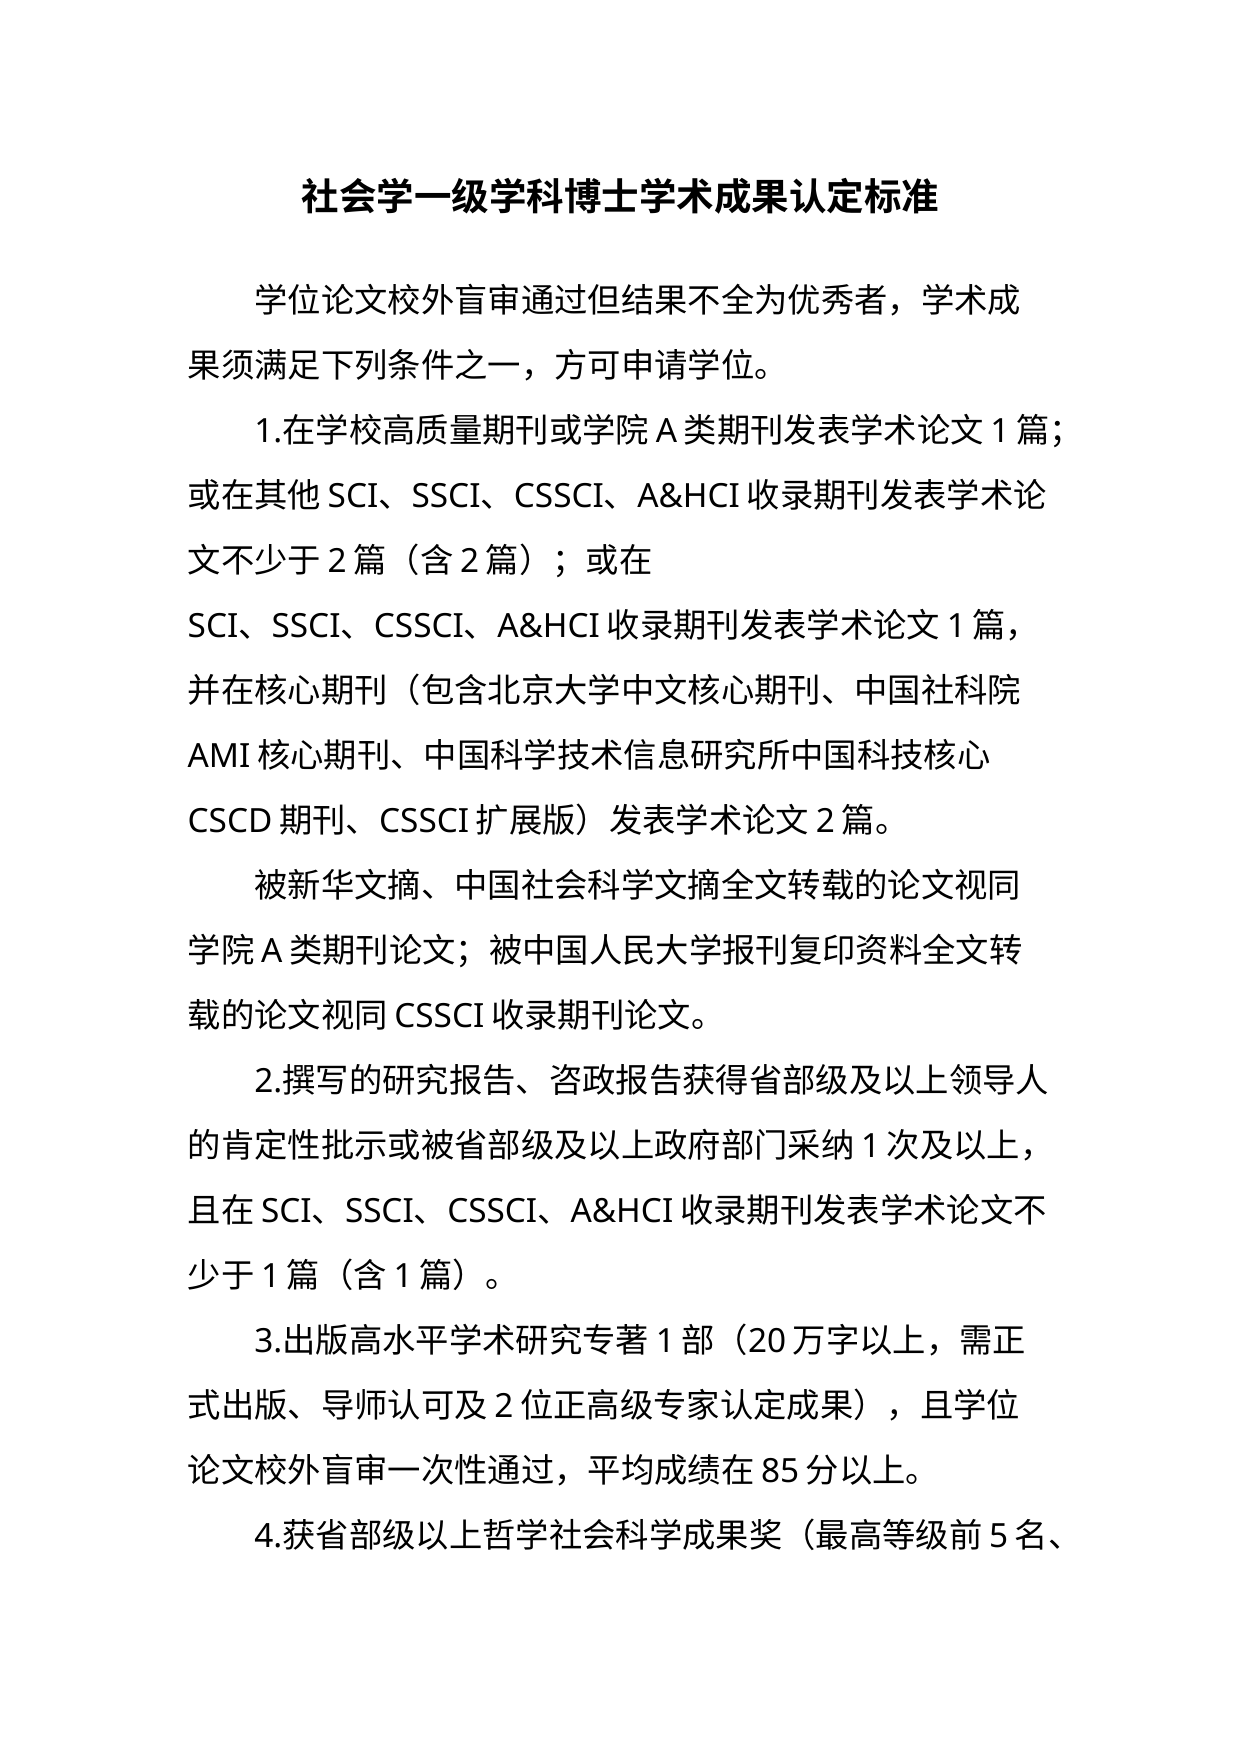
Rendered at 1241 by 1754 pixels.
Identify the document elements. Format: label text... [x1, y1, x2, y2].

text 被新华文摘、中国社会科学文摘全文转载的论文视同学院A类期刊论文；被中国人民大学报刊复印资料全文转载的论文视同CSSCI收录期刊论文。 [187, 850, 1053, 1045]
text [187, 1500, 1053, 1565]
text 1.在学校高质量期刊或学院A类期刊发表学术论文1篇；或在其他SCI、SSCI、CSSCI、A&HCI收录期刊发表学术论文不少于2篇（含2篇）；或在SCI、SSCI、CSSCI、A&HCI收录期刊发表学术论文1篇，并在核心期刊（包含北京大学中文核心期刊、中国社科院AMI核心期刊、中国科学技术信息研究所中国科技核心CSCD期刊、CSSCI扩展版）发表学术论文2篇。 [187, 395, 1053, 850]
subtitle 社会学一级学科博士学术成果认定标准 [187, 162, 1053, 227]
text 3.出版高水平学术研究专著1部（20万字以上，需正式出版、导师认可及2位正高级专家认定成果），且学位论文校外盲审一次性通过，平均成绩在85分以上。 [187, 1305, 1053, 1500]
text 学位论文校外盲审通过但结果不全为优秀者，学术成果须满足下列条件之一，方可申请学位。 [187, 265, 1053, 395]
text 2.撰写的研究报告、咨政报告获得省部级及以上领导人的肯定性批示或被省部级及以上政府部门采纳1次及以上，且在SCI、SSCI、CSSCI、A&HCI收录期刊发表学术论文不少于1篇（含1篇）。 [187, 1045, 1053, 1305]
